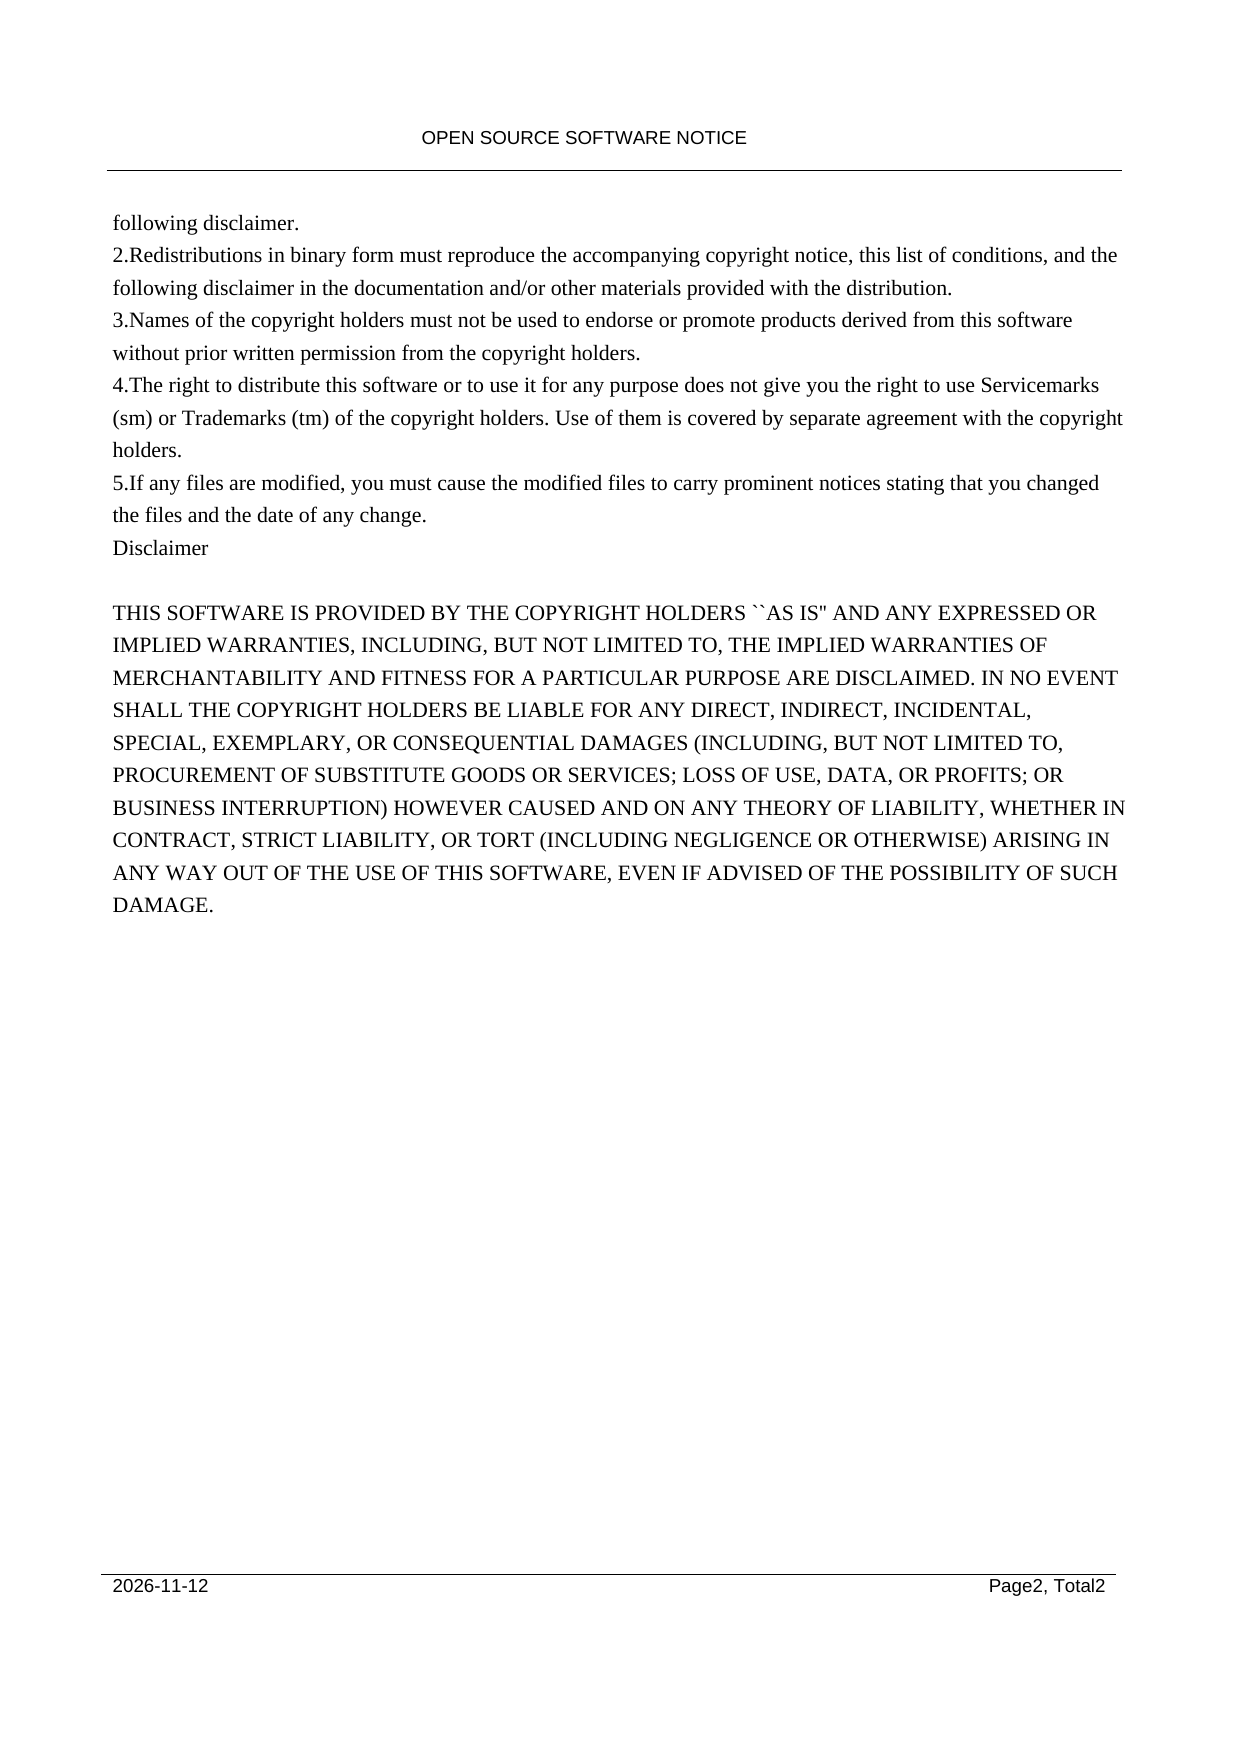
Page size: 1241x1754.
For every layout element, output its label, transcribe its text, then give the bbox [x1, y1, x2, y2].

text THIS SOFTWARE IS PROVIDED BY THE COPYRIGHT HOLDERS ``AS IS'' AND ANY EXPRESSED OR IMPLIED WARRANTIES, INCLUDING, BUT NOT LIMITED TO, THE IMPLIED WARRANTIES OF MERCHANTABILITY AND FITNESS FOR A PARTICULAR PURPOSE ARE DISCLAIMED. IN NO EVENT SHALL THE COPYRIGHT HOLDERS BE LIABLE FOR ANY DIRECT, INDIRECT, INCIDENTAL, SPECIAL, EXEMPLARY, OR CONSEQUENTIAL DAMAGES (INCLUDING, BUT NOT LIMITED TO, PROCUREMENT OF SUBSTITUTE GOODS OR SERVICES; LOSS OF USE, DATA, OR PROFITS; OR BUSINESS INTERRUPTION) HOWEVER CAUSED AND ON ANY THEORY OF LIABILITY, WHETHER IN CONTRACT, STRICT LIABILITY, OR TORT (INCLUDING NEGLIGENCE OR OTHERWISE) ARISING IN ANY WAY OUT OF THE USE OF THIS SOFTWARE, EVEN IF ADVISED OF THE POSSIBILITY OF SUCH DAMAGE. [112, 596, 1128, 921]
text 3.Names of the copyright holders must not be used to endorse or promote products derived from this software without prior written permission from the copyright holders. [112, 304, 1128, 369]
text 5.If any files are modified, you must cause the modified files to carry prominent notices stating that you changed the files and the date of any change. [112, 466, 1128, 531]
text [112, 206, 1128, 239]
text 2.Redistributions in binary form must reproduce the accompanying copyright notice, this list of conditions, and the following disclaimer in the documentation and/or other materials provided with the distribution. [112, 239, 1128, 304]
text 4.The right to distribute this software or to use it for any purpose does not give you the right to use Servicemarks (sm) or Trademarks (tm) of the copyright holders. Use of them is covered by separate agreement with the copyright holders. [112, 369, 1128, 466]
text Disclaimer [112, 531, 1128, 564]
